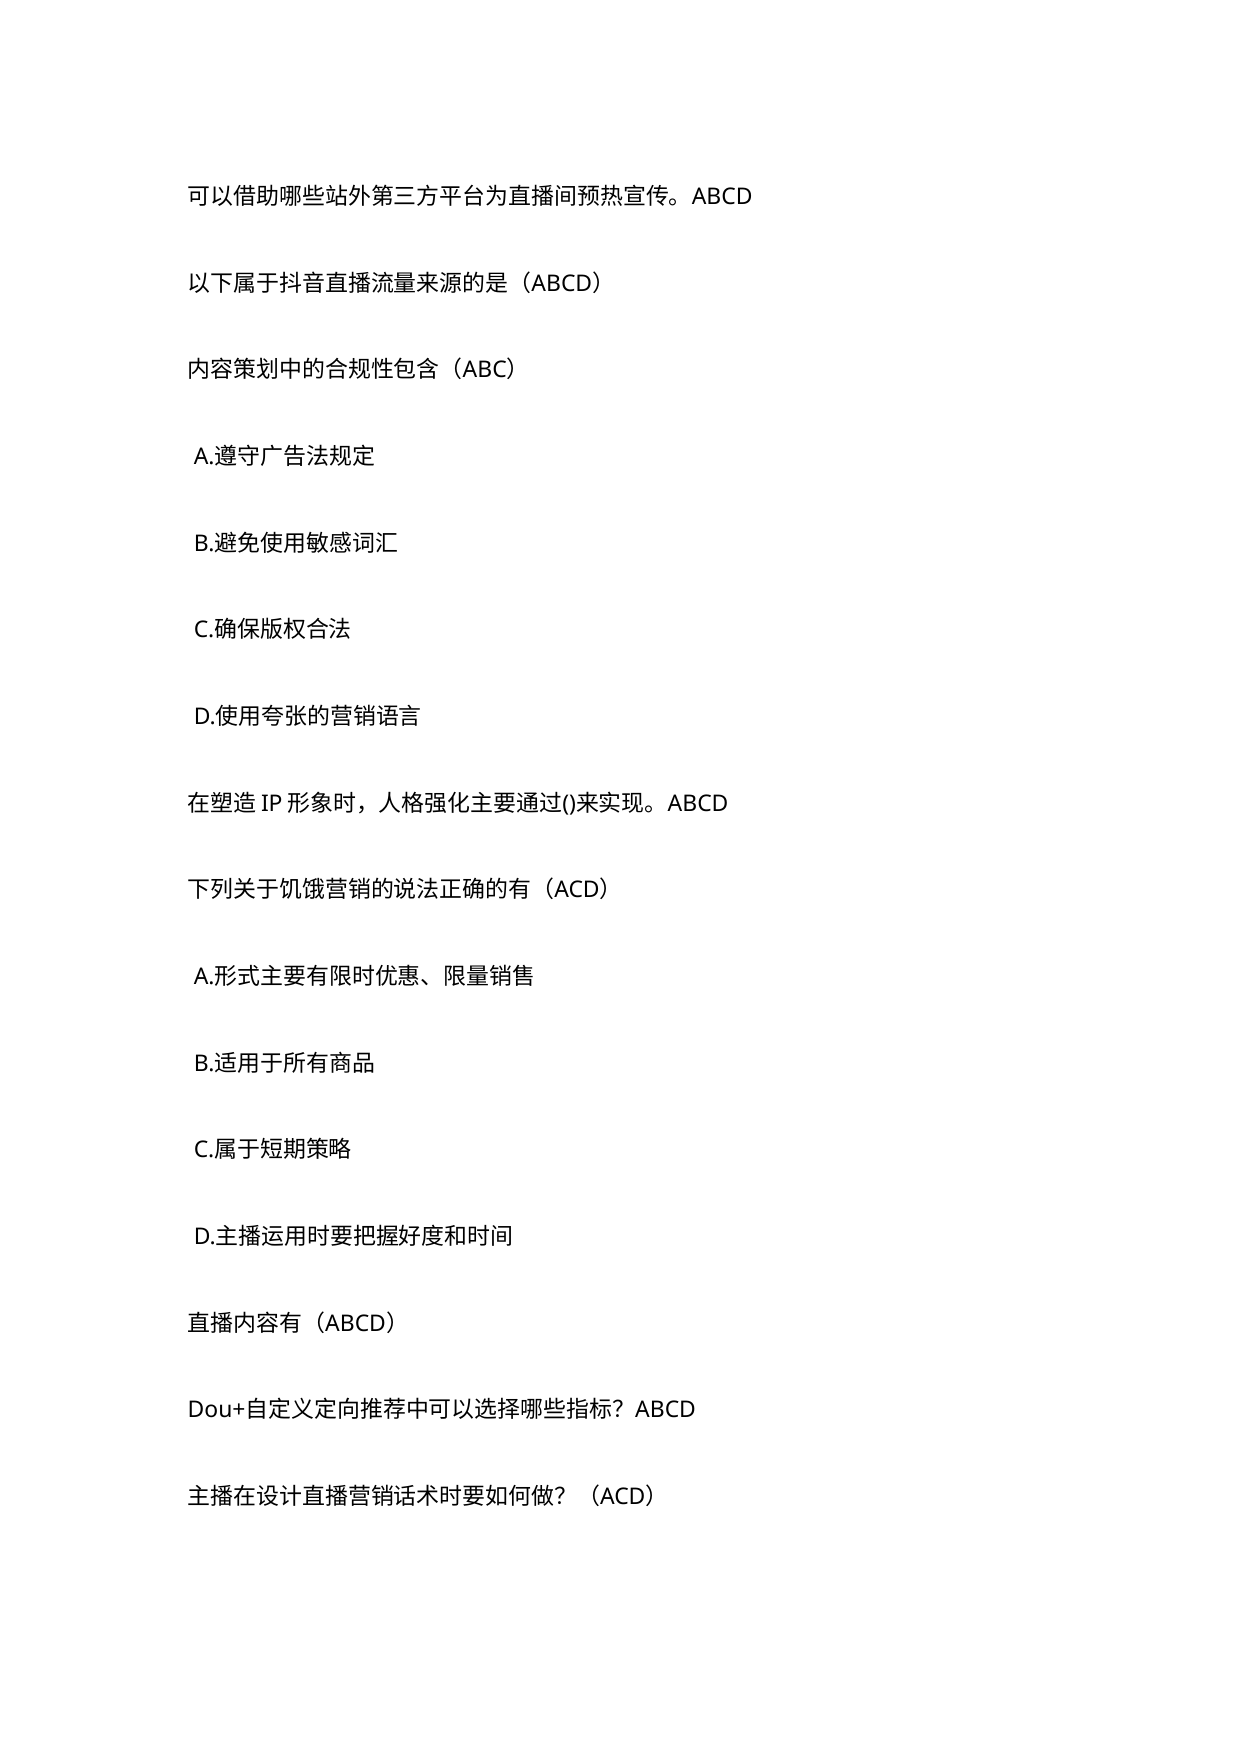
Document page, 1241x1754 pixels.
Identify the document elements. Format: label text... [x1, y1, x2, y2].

text 以下属于抖音直播流量来源的是（ABCD） [187, 249, 1053, 314]
text A.遵守广告法规定 [187, 422, 1053, 487]
text 内容策划中的合规性包含（ABC） [187, 335, 1053, 400]
text B.避免使用敏感词汇 [187, 509, 1053, 574]
text A.形式主要有限时优惠、限量销售 [187, 942, 1053, 1007]
text Dou+自定义定向推荐中可以选择哪些指标？ABCD [187, 1375, 1053, 1440]
text B.适用于所有商品 [187, 1029, 1053, 1094]
text C.确保版权合法 [187, 595, 1053, 660]
text D.使用夸张的营销语言 [187, 682, 1053, 747]
text 可以借助哪些站外第三方平台为直播间预热宣传。ABCD [187, 162, 1053, 227]
text C.属于短期策略 [187, 1115, 1053, 1180]
text 主播在设计直播营销话术时要如何做？（ACD） [187, 1462, 1053, 1527]
text 下列关于饥饿营销的说法正确的有（ACD） [187, 855, 1053, 920]
text D.主播运用时要把握好度和时间 [187, 1202, 1053, 1267]
text 直播内容有（ABCD） [187, 1289, 1053, 1354]
text 在塑造IP形象时，人格强化主要通过()来实现。ABCD [187, 769, 1053, 834]
